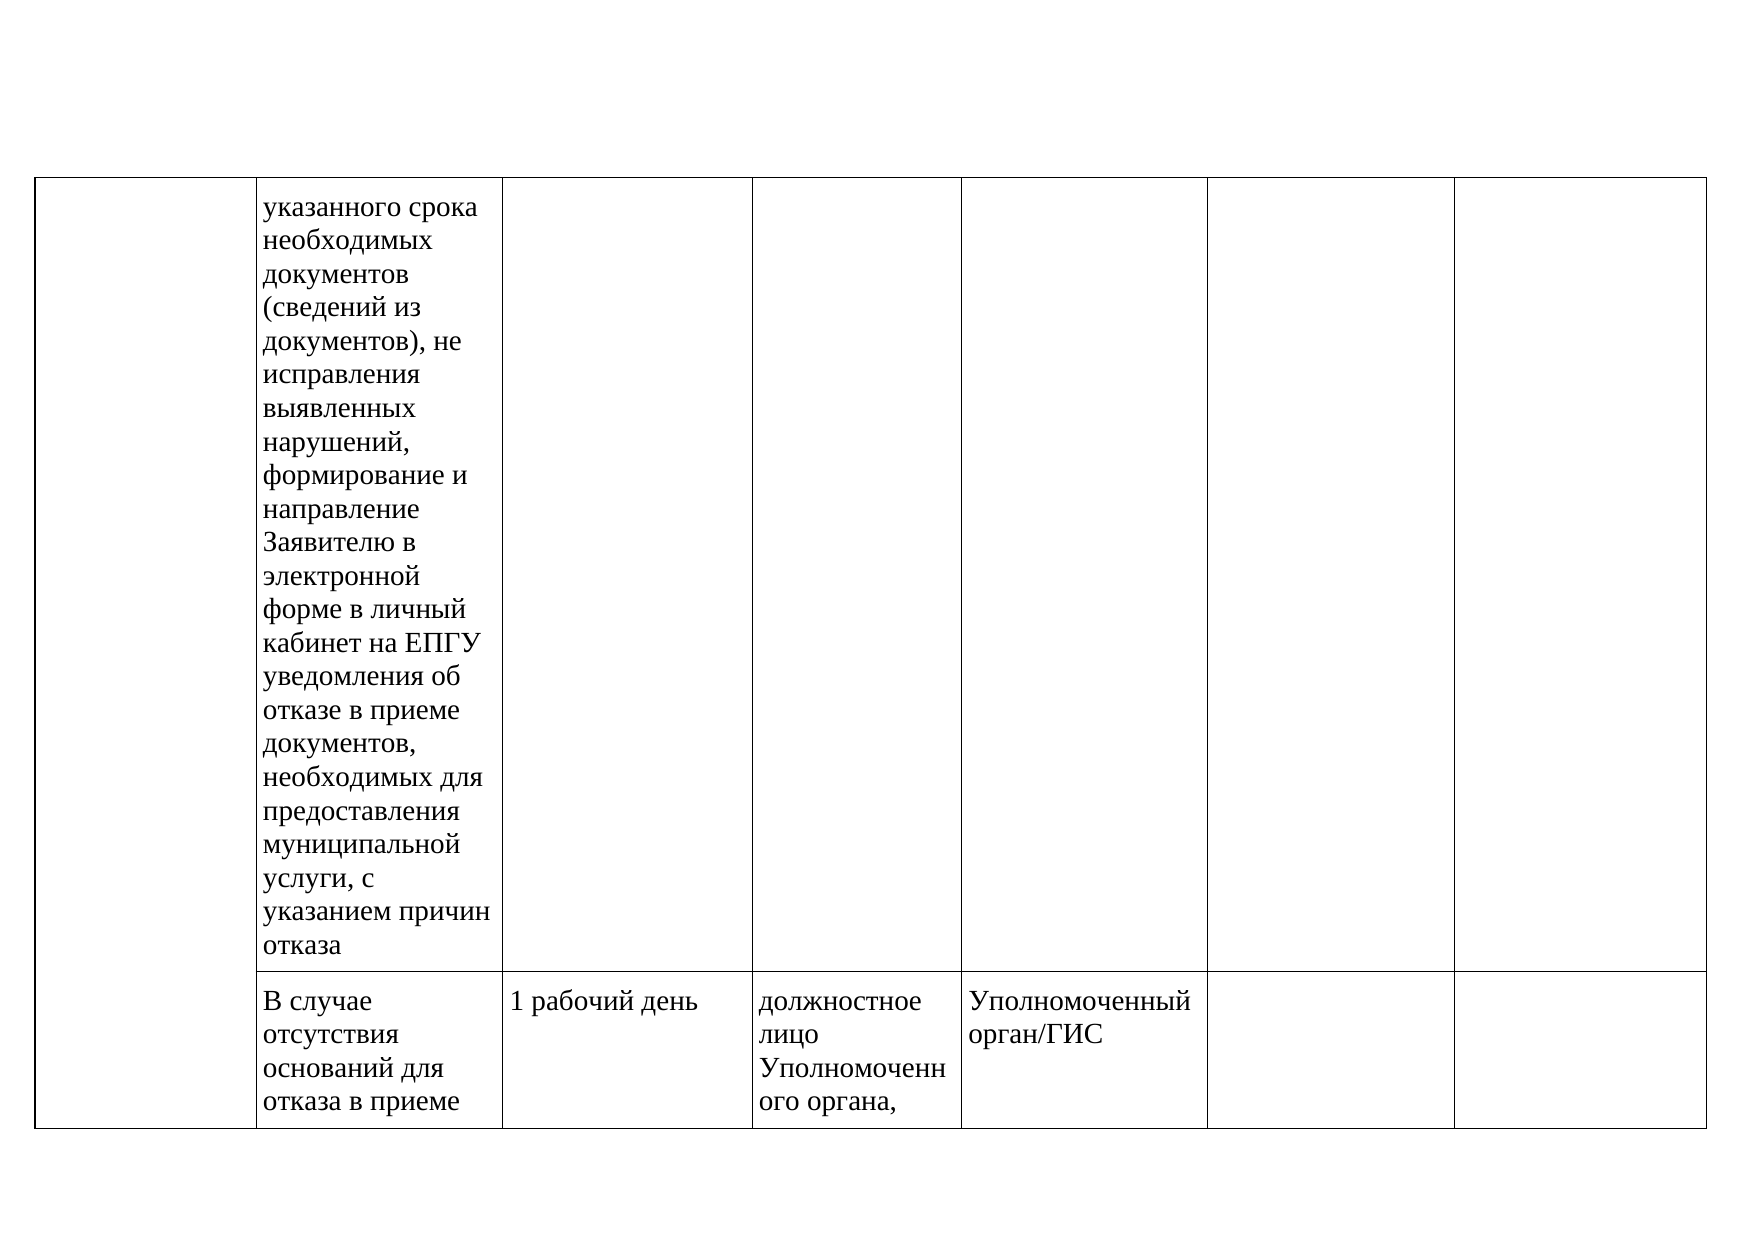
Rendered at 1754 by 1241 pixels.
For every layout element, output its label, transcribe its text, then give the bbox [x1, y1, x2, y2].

table_cell [1455, 972, 1706, 1127]
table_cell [962, 972, 1207, 1127]
table_cell 1 рабочий день [503, 972, 752, 1127]
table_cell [257, 178, 502, 971]
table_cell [257, 972, 502, 1127]
table_cell [1208, 972, 1454, 1127]
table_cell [753, 972, 961, 1127]
